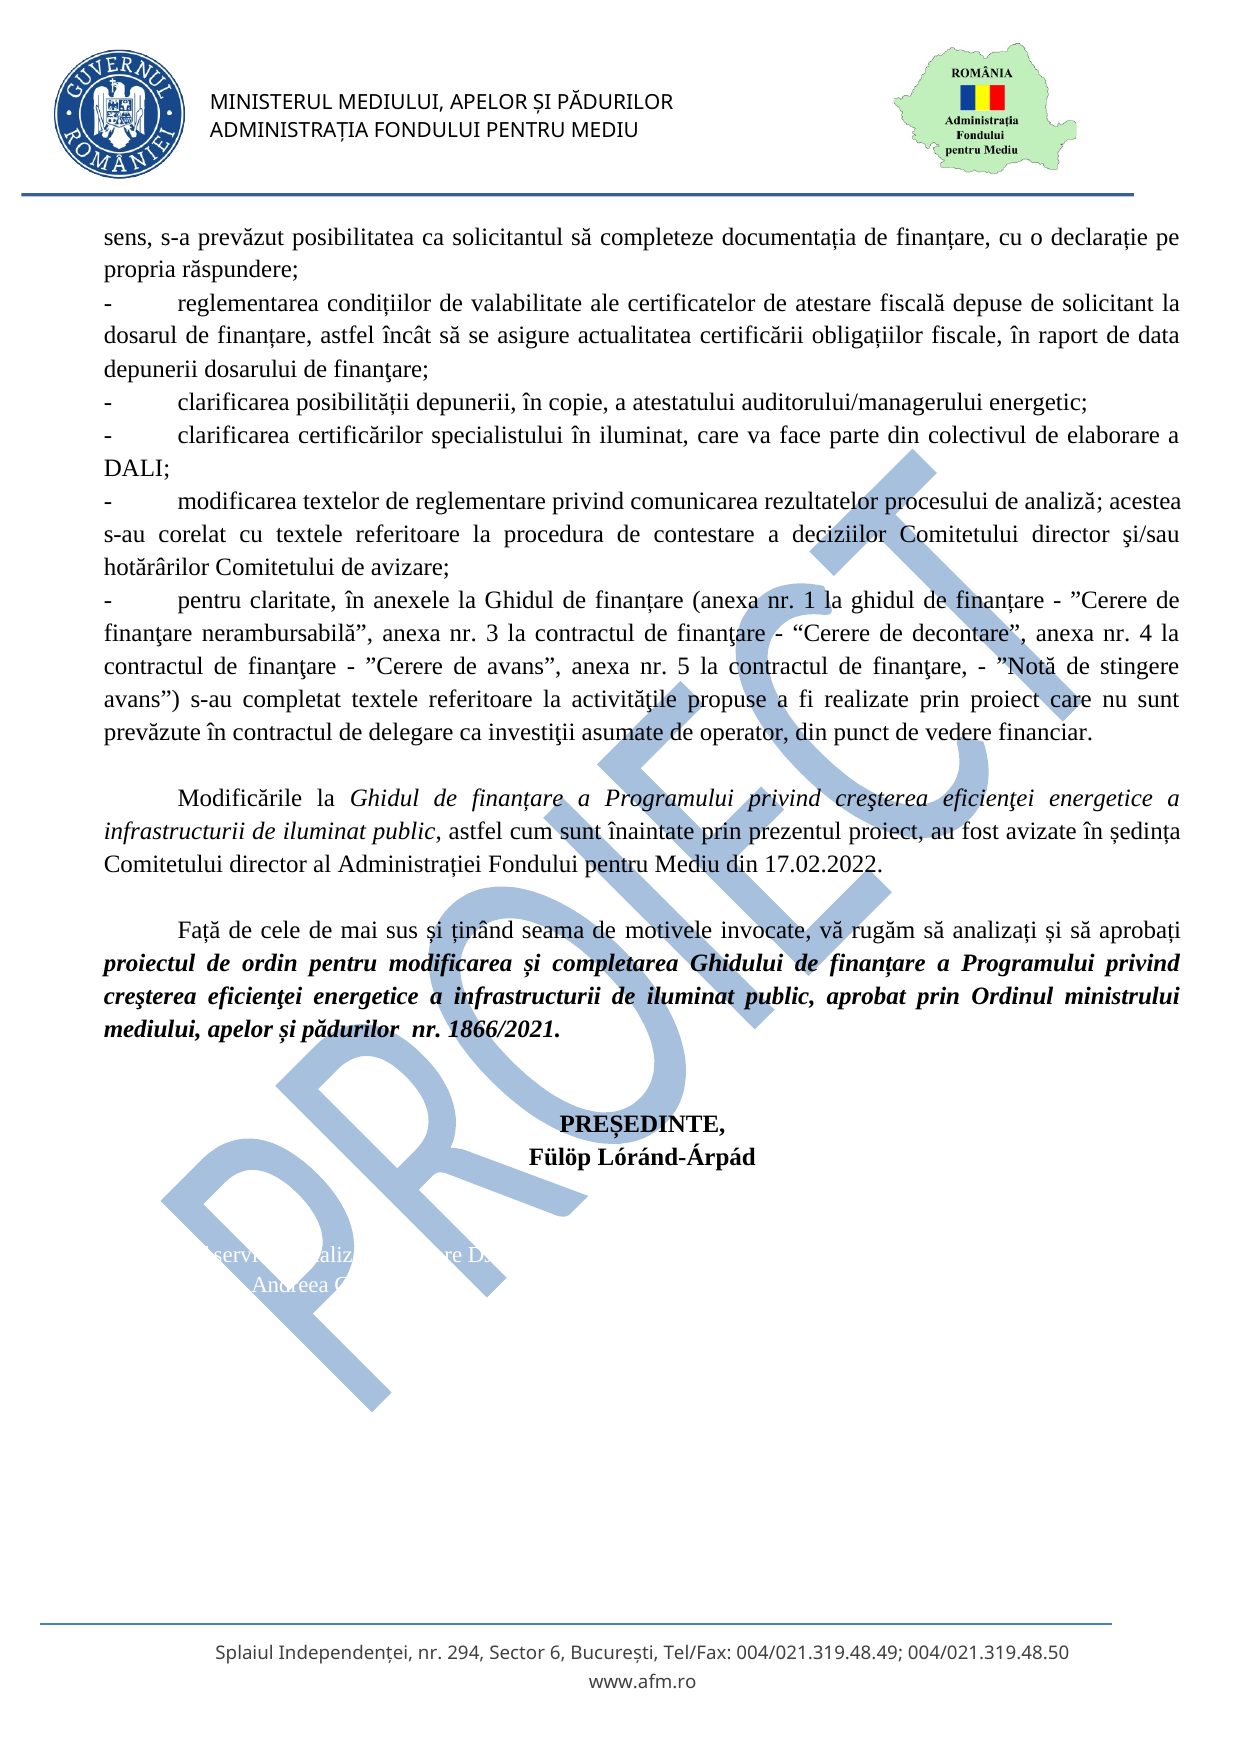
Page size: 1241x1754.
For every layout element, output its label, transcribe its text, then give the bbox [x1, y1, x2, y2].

picture [47, 42, 191, 185]
text Față de cele de mai sus și ținând seama de motivele invocate, vă rugăm să analizați și să aprobați proiectul de ordin pentru modificarea și completarea Ghidului de finanțare a Programului privind creşterea eficienţei energetice a infrastructurii de iluminat public, aprobat prin Ordinul ministrului mediului, apelor și pădurilor nr. 1866/2021. [103, 915, 1181, 1043]
text PREȘEDINTE, [103, 1109, 1181, 1138]
text Fülöp Lóránd-Árpád [103, 1142, 1181, 1171]
text Modificările la Ghidul de finanțare a Programului privind creşterea eficienţei energetice a infrastructurii de iluminat public, astfel cum sunt înaintate prin prezentul proiect, au fost avizate în ședința Comitetului director al Administrației Fondului pentru Mediu din 17.02.2022. [103, 783, 1181, 878]
text - modificarea textelor de reglementare privind comunicarea rezultatelor procesului de analiză; acestea s-au corelat cu textele referitoare la procedura de contestare a deciziilor Comitetului director şi/sau hotărârilor Comitetului de avizare; [103, 486, 1181, 581]
picture [893, 43, 1077, 174]
text - clarificarea posibilității depunerii, în copie, a atestatului auditorului/managerului energetic; [103, 387, 1181, 415]
text Andreea Coman [103, 1271, 1181, 1297]
text - reglementarea condițiilor de valabilitate ale certificatelor de atestare fiscală depuse de solicitant la dosarul de finanțare, astfel încât să se asigure actualitatea certificării obligațiilor fiscale, în raport de data depunerii dosarului de finanţare; [103, 288, 1181, 382]
text - pentru claritate, în anexele la Ghidul de finanțare (anexa nr. 1 la ghidul de finanțare - ”Cerere de finanţare nerambursabilă”, anexa nr. 3 la contractul de finanţare - “Cerere de decontare”, anexa nr. 4 la contractul de finanţare - ”Cerere de avans”, anexa nr. 5 la contractul de finanţare, - ”Notă de stingere avans”) s-au completat textele referitoare la activităţile propuse a fi realizate prin proiect care nu sunt prevăzute în contractul de delegare ca investiţii asumate de operator, din punct de vedere financiar. [103, 585, 1181, 746]
text - clarificarea certificărilor specialistului în iluminat, care va face parte din colectivul de elaborare a DALI; [103, 420, 1181, 481]
text Șef serviciu Analiză și Avizare DJ, [103, 1241, 1181, 1267]
